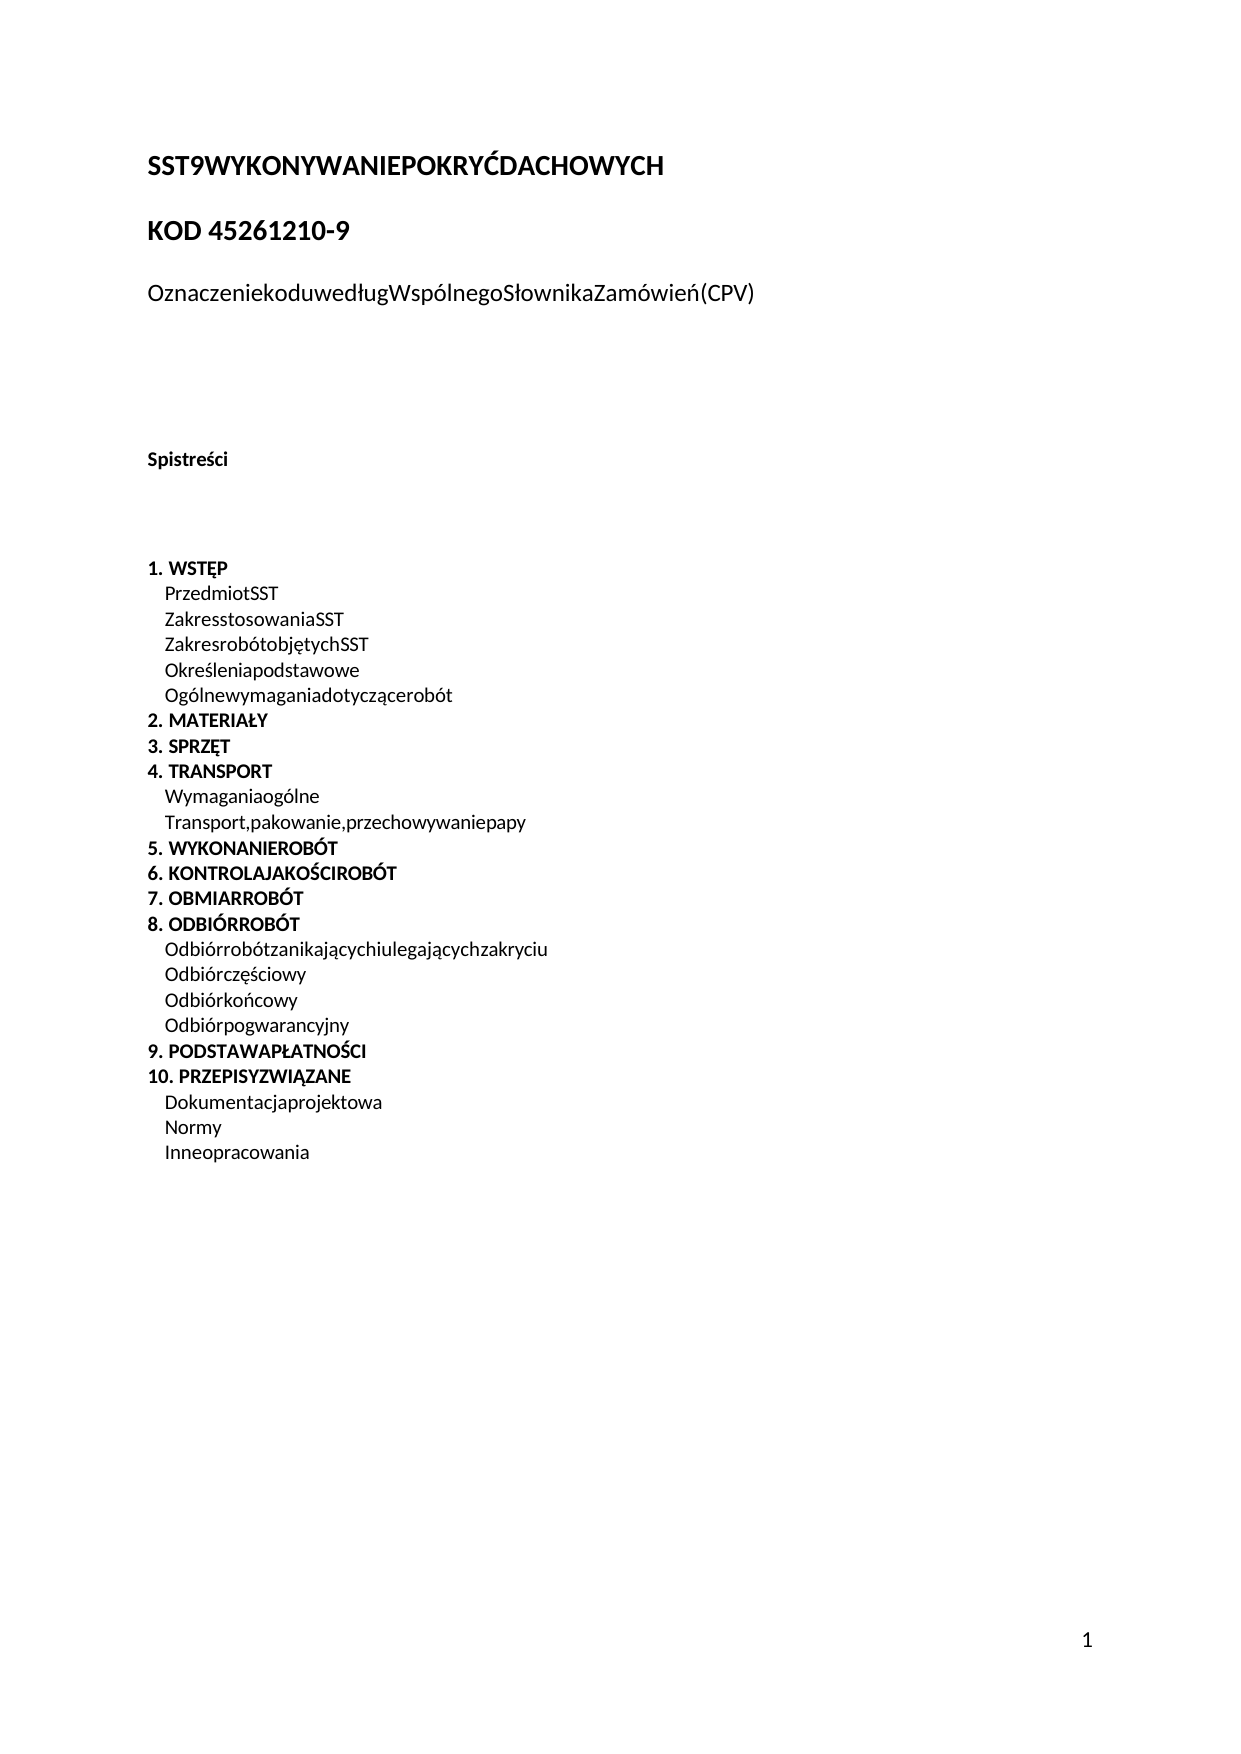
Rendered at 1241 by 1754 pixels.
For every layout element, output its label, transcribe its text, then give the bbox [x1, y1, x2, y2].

list Wymaganiaogólne [147, 784, 1157, 809]
list Odbiórczęściowy [147, 962, 1157, 987]
list TRANSPORT [147, 758, 1157, 784]
list ODBIÓRROBÓT [147, 911, 1157, 936]
list Transport,pakowanie,przechowywaniepapy [147, 809, 1157, 834]
list Ogólnewymaganiadotyczącerobót [147, 682, 1157, 708]
text Spistreści [147, 446, 1157, 472]
list Normy [127, 1114, 1157, 1139]
list ZakresstosowaniaSST [147, 606, 1157, 631]
list SPRZĘT [147, 733, 1157, 758]
list KONTROLAJAKOŚCIROBÓT [147, 860, 1157, 886]
list PODSTAWAPŁATNOŚCI [147, 1038, 1157, 1063]
list OBMIARROBÓT [147, 886, 1157, 911]
list PrzedmiotSST [147, 581, 1157, 606]
list WYKONANIEROBÓT [147, 835, 1157, 860]
list Odbiórkońcowy [147, 987, 1157, 1012]
list MATERIAŁY [147, 708, 1157, 733]
list Odbiórrobótzanikającychiulegającychzakryciu [147, 936, 1157, 962]
text SST9WYKONYWANIEPOKRYĆDACHOWYCH KOD 45261210-9 [147, 147, 724, 247]
list Odbiórpogwarancyjny [147, 1013, 1157, 1038]
list Inneopracowania [147, 1139, 1157, 1165]
list Dokumentacjaprojektowa [147, 1089, 1157, 1114]
list Określeniapodstawowe [147, 657, 1157, 682]
list ZakresrobótobjętychSST [147, 631, 1157, 657]
text OznaczeniekoduwedługWspólnegoSłownikaZamówień(CPV) [147, 277, 1157, 308]
list WSTĘP [147, 555, 1157, 581]
list PRZEPISYZWIĄZANE [147, 1063, 1157, 1089]
